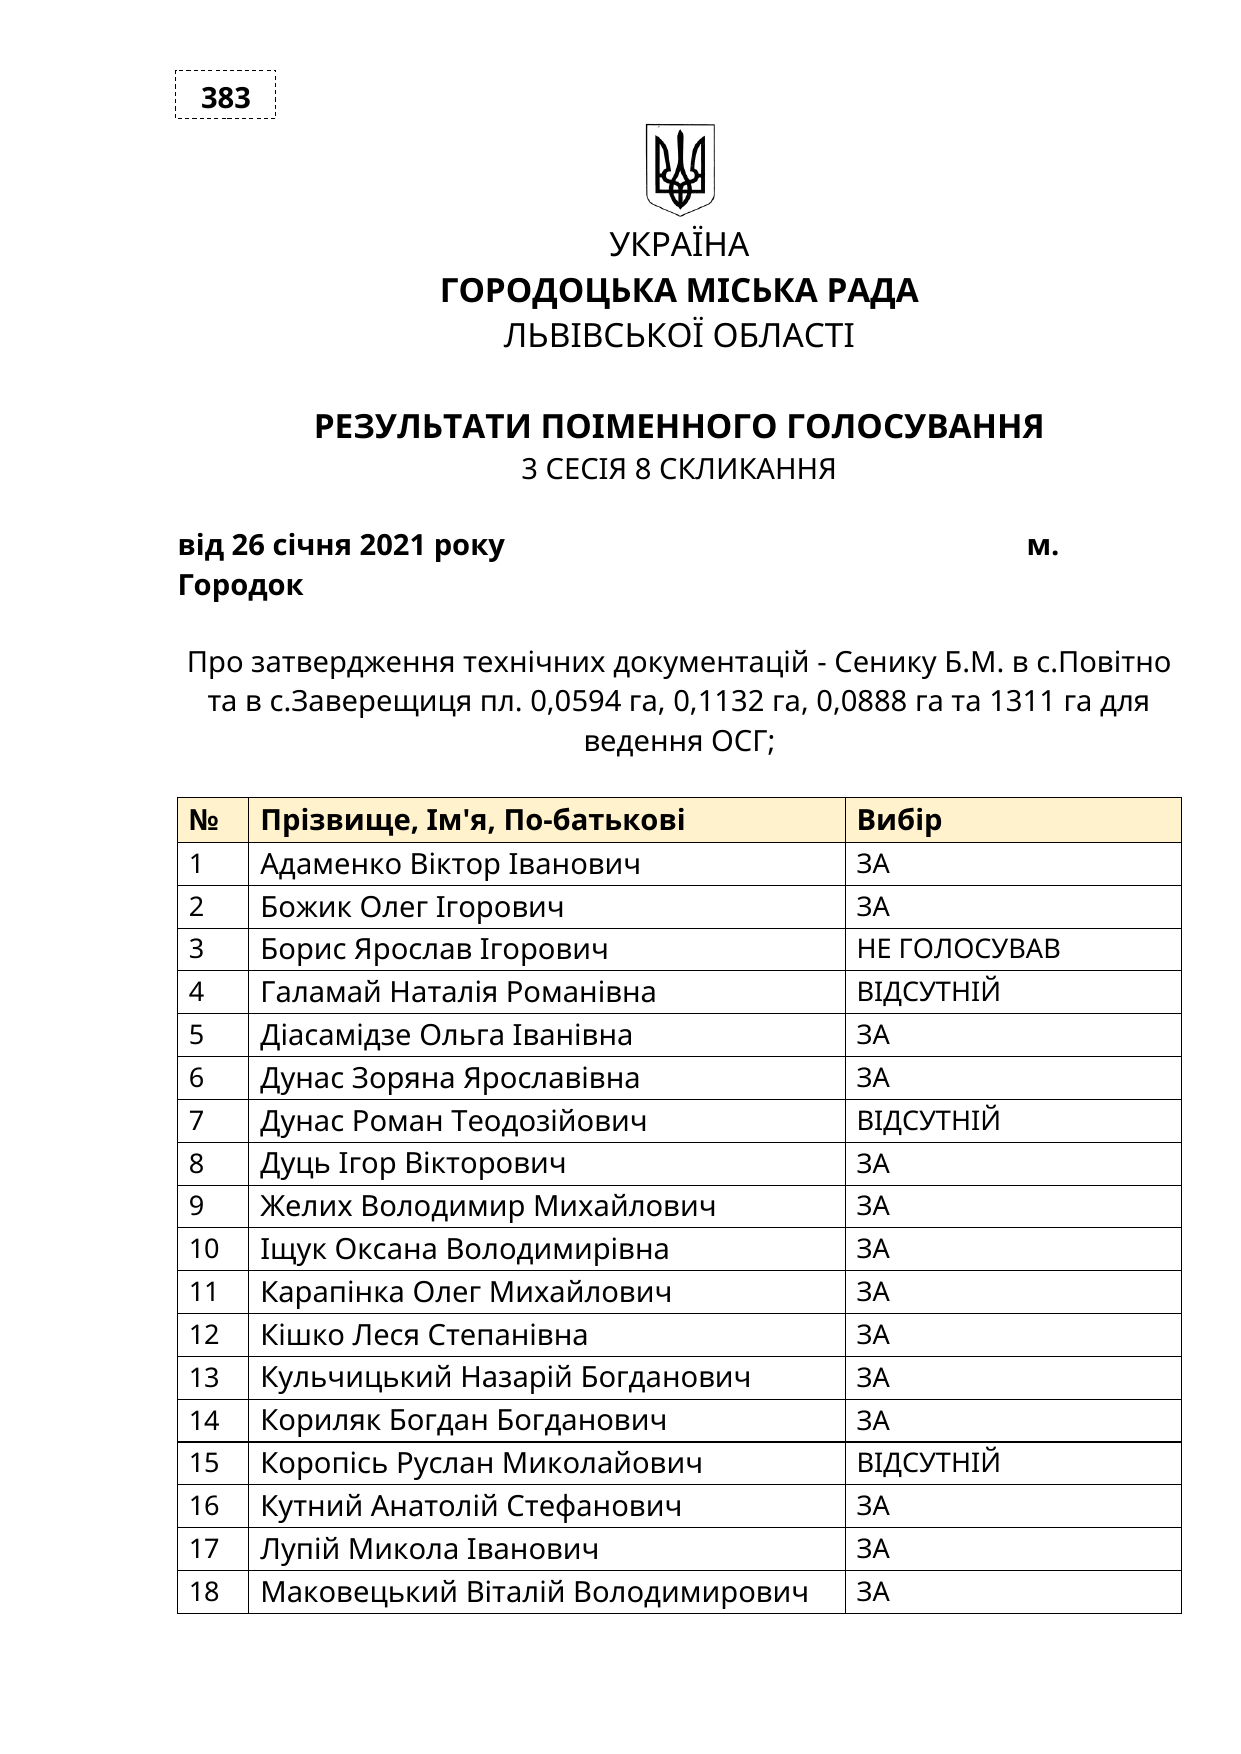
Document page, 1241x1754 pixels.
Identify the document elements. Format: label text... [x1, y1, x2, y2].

table_cell 14 [178, 1400, 248, 1441]
text ГОРОДОЦЬКА МІСЬКА РАДА [177, 266, 1181, 312]
picture [633, 118, 726, 221]
text від 26 січня 2021 року м. Городок [177, 525, 1181, 604]
table_cell 8 [178, 1143, 248, 1184]
table_cell ЗА [846, 1571, 1181, 1613]
table_cell 16 [178, 1485, 248, 1527]
text РЕЗУЛЬТАТИ ПОІМЕННОГО ГОЛОСУВАННЯ [177, 403, 1181, 448]
table_cell 1 [178, 843, 248, 885]
table_header Прізвище, Ім'я, По-батькові [249, 798, 845, 842]
table_cell ЗА [846, 1528, 1181, 1570]
table_cell Желих Володимир Михайлович [249, 1186, 845, 1227]
table_cell Маковецький Віталій Володимирович [249, 1571, 845, 1613]
table_cell Діасамідзе Ольга Іванівна [249, 1014, 845, 1056]
table_cell 15 [178, 1443, 248, 1484]
table_cell 10 [178, 1228, 248, 1270]
table_cell Коропісь Руслан Миколайович [249, 1443, 845, 1484]
table_cell ЗА [846, 843, 1181, 885]
table_cell ЗА [846, 1186, 1181, 1227]
table_cell Кішко Леся Степанівна [249, 1314, 845, 1356]
table_cell Кульчицький Назарій Богданович [249, 1357, 845, 1398]
table_cell Кориляк Богдан Богданович [249, 1400, 845, 1441]
table_cell ЗА [846, 1357, 1181, 1398]
table_cell ЗА [846, 1057, 1181, 1099]
table_cell 6 [178, 1057, 248, 1099]
table_cell ВІДСУТНІЙ [846, 1443, 1181, 1484]
table_cell Карапінка Олег Михайлович [249, 1271, 845, 1313]
table_cell Лупій Микола Іванович [249, 1528, 845, 1570]
table_cell Адаменко Віктор Іванович [249, 843, 845, 885]
table_cell ЗА [846, 1228, 1181, 1270]
table_header № [178, 798, 248, 842]
table_cell Борис Ярослав Ігорович [249, 929, 845, 970]
table_cell Кутний Анатолій Стефанович [249, 1485, 845, 1527]
table_cell ВІДСУТНІЙ [846, 971, 1181, 1013]
table_cell 2 [178, 886, 248, 928]
text 3 СЕСІЯ 8 СКЛИКАННЯ [177, 448, 1181, 488]
table_cell 7 [178, 1100, 248, 1142]
table_cell 17 [178, 1528, 248, 1570]
table_cell 9 [178, 1186, 248, 1227]
table_cell ЗА [846, 1314, 1181, 1356]
table_cell 12 [178, 1314, 248, 1356]
table_cell Дуць Ігор Вікторович [249, 1143, 845, 1184]
table_cell ЗА [846, 1400, 1181, 1441]
table_header Вибір [846, 798, 1181, 842]
table_cell Галамай Наталія Романівна [249, 971, 845, 1013]
table_cell ЗА [846, 1271, 1181, 1313]
text ЛЬВІВСЬКОЇ ОБЛАСТІ [177, 312, 1181, 357]
table_cell ЗА [846, 886, 1181, 928]
table_cell 5 [178, 1014, 248, 1056]
table_cell Іщук Оксана Володимирівна [249, 1228, 845, 1270]
table_cell ВІДСУТНІЙ [846, 1100, 1181, 1142]
text Про затвердження технічних документацій - Сенику Б.М. в с.Повітно та в с.Заверещиця пл. 0,0594 га, 0,1132 га, 0,0888 га та 1311 га для ведення ОСГ; [177, 641, 1181, 760]
table_cell ЗА [846, 1014, 1181, 1056]
table_cell 13 [178, 1357, 248, 1398]
table_cell ЗА [846, 1485, 1181, 1527]
table_cell ЗА [846, 1143, 1181, 1184]
table_cell 11 [178, 1271, 248, 1313]
text УКРАЇНА [177, 221, 1181, 266]
table_cell Дунас Зоряна Ярославівна [249, 1057, 845, 1099]
table_cell 4 [178, 971, 248, 1013]
table_cell Дунас Роман Теодозійович [249, 1100, 845, 1142]
table_cell 18 [178, 1571, 248, 1613]
table_cell Божик Олег Ігорович [249, 886, 845, 928]
table_cell НЕ ГОЛОСУВАВ [846, 929, 1181, 970]
table_cell 3 [178, 929, 248, 970]
